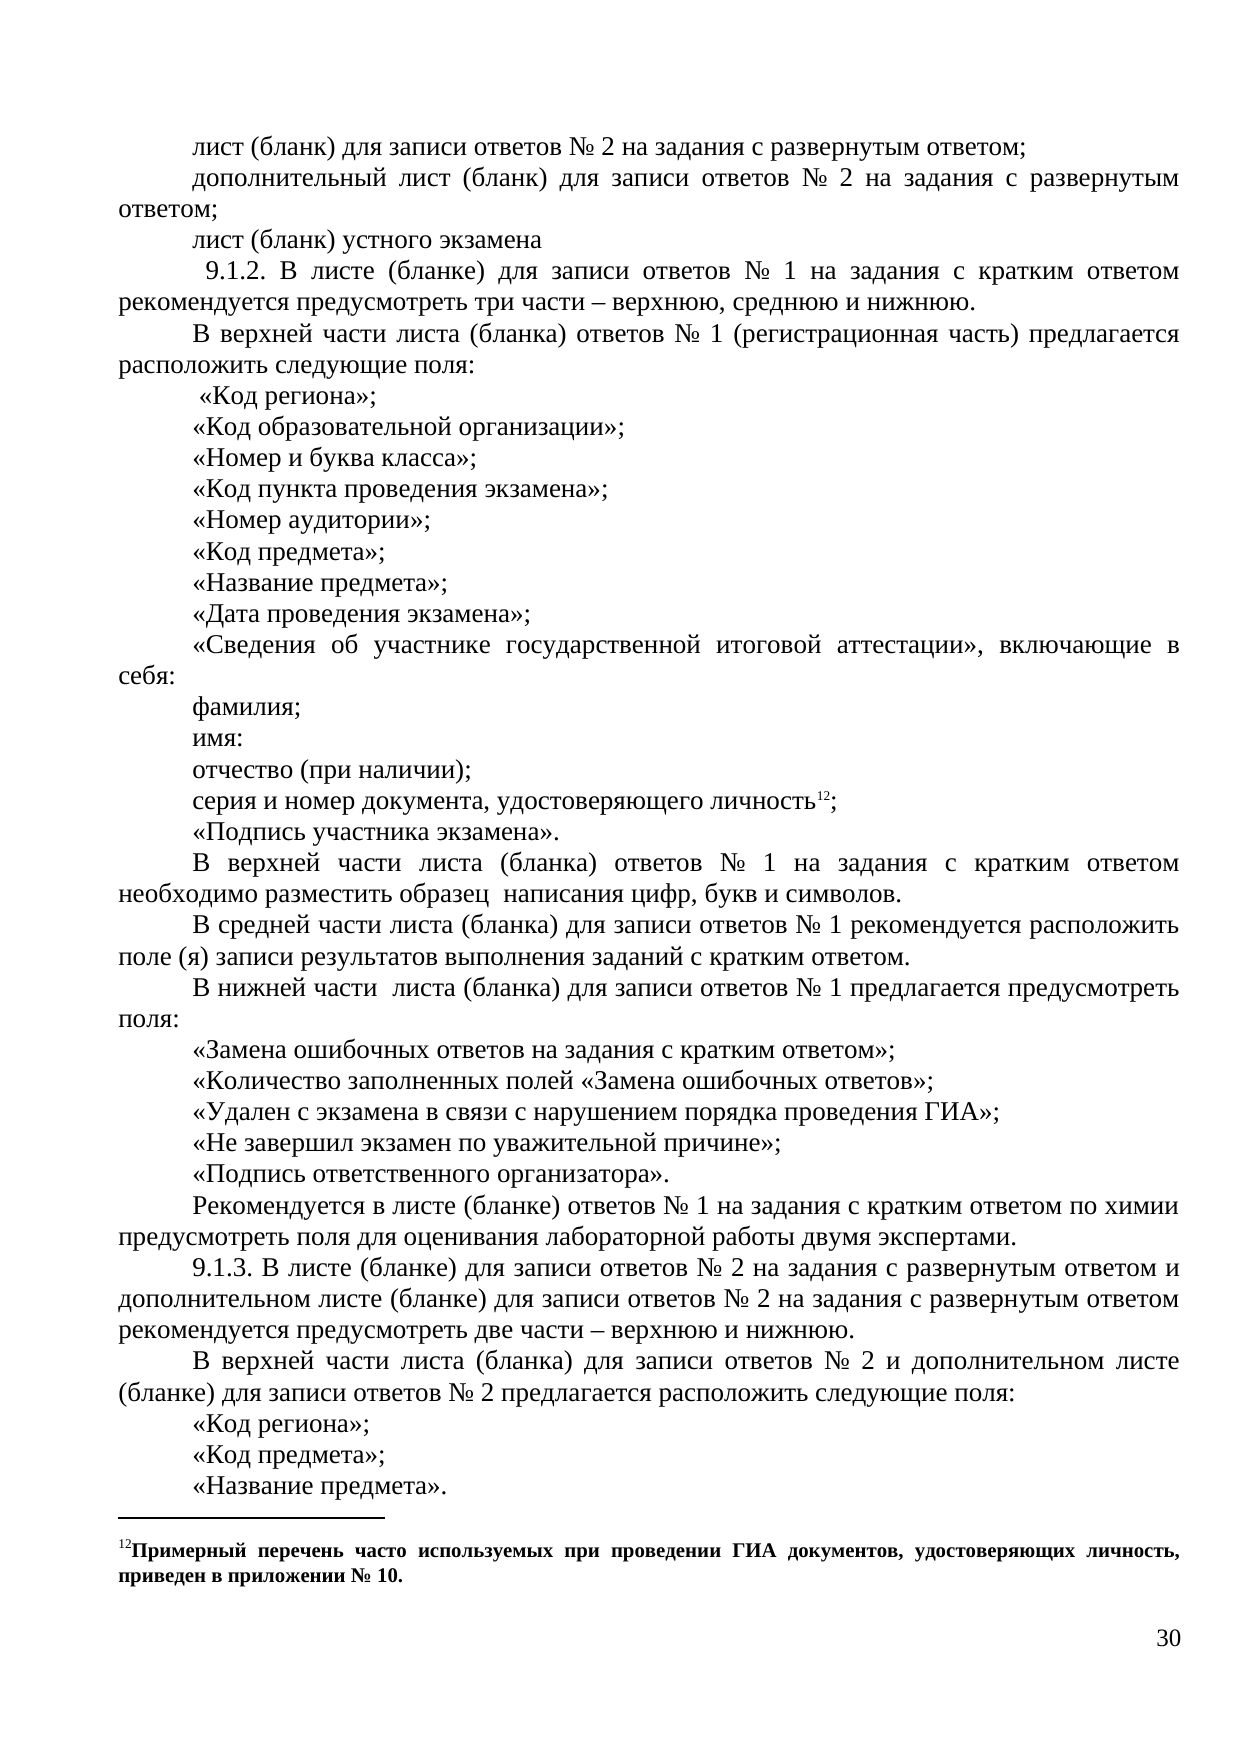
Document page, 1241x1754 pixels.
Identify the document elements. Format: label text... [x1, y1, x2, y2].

text лист (бланк) устного экзамена [118, 223, 1181, 254]
text В нижней части листа (бланка) для записи ответов № 1 предлагается предусмотреть поля: [118, 971, 1181, 1033]
text «Дата проведения экзамена»; [118, 597, 1181, 628]
text «Количество заполненных полей «Замена ошибочных ответов»; [118, 1064, 1181, 1095]
text «Номер аудитории»; [118, 503, 1181, 535]
text «Код региона»; [118, 379, 1181, 410]
text «Сведения об участнике государственной итоговой аттестации», включающие в себя: [118, 628, 1181, 690]
text В верхней части листа (бланка) для записи ответов № 2 и дополнительном листе (бланке) для записи ответов № 2 предлагается расположить следующие поля: [118, 1344, 1181, 1407]
text «Подпись участника экзамена». [118, 815, 1181, 846]
text «Код предмета»; [118, 1438, 1181, 1469]
text отчество (при наличии); [118, 753, 1181, 784]
text «Название предмета»; [118, 566, 1181, 597]
text Рекомендуется в листе (бланке) ответов № 1 на задания с кратким ответом по химии предусмотреть поля для оценивания лабораторной работы двумя экспертами. [118, 1189, 1181, 1251]
text В средней части листа (бланка) для записи ответов № 1 рекомендуется расположить поле (я) записи результатов выполнения заданий с кратким ответом. [118, 908, 1181, 971]
text 9.1.3. В листе (бланке) для записи ответов № 2 на задания с развернутым ответом и дополнительном листе (бланке) для записи ответов № 2 на задания с развернутым ответом рекомендуется предусмотреть две части – верхнюю и нижнюю. [118, 1251, 1181, 1344]
text лист (бланк) для записи ответов № 2 на задания с развернутым ответом; [118, 130, 1181, 161]
text «Название предмета». [118, 1469, 1181, 1500]
text «Код региона»; [118, 1407, 1181, 1438]
text «Удален с экзамена в связи с нарушением порядка проведения ГИА»; [118, 1095, 1181, 1126]
text В верхней части листа (бланка) ответов № 1 (регистрационная часть) предлагается расположить следующие поля: [118, 317, 1181, 379]
text «Замена ошибочных ответов на задания с кратким ответом»; [118, 1033, 1181, 1064]
text имя: [118, 722, 1181, 753]
text «Номер и буква класса»; [118, 441, 1181, 472]
text В верхней части листа (бланка) ответов № 1 на задания с кратким ответом необходимо разместить образец написания цифр, букв и символов. [118, 846, 1181, 908]
text 9.1.2. В листе (бланке) для записи ответов № 1 на задания с кратким ответом рекомендуется предусмотреть три части – верхнюю, среднюю и нижнюю. [118, 254, 1181, 317]
text «Код образовательной организации»; [118, 410, 1181, 441]
text фамилия; [118, 690, 1181, 722]
text «Код предмета»; [118, 535, 1181, 566]
text «Не завершил экзамен по уважительной причине»; [118, 1126, 1181, 1158]
text «Код пункта проведения экзамена»; [118, 472, 1181, 503]
text дополнительный лист (бланк) для записи ответов № 2 на задания с развернутым ответом; [118, 161, 1181, 223]
text «Подпись ответственного организатора». [118, 1158, 1181, 1189]
text серия и номер документа, удостоверяющего личность; [118, 784, 1181, 815]
